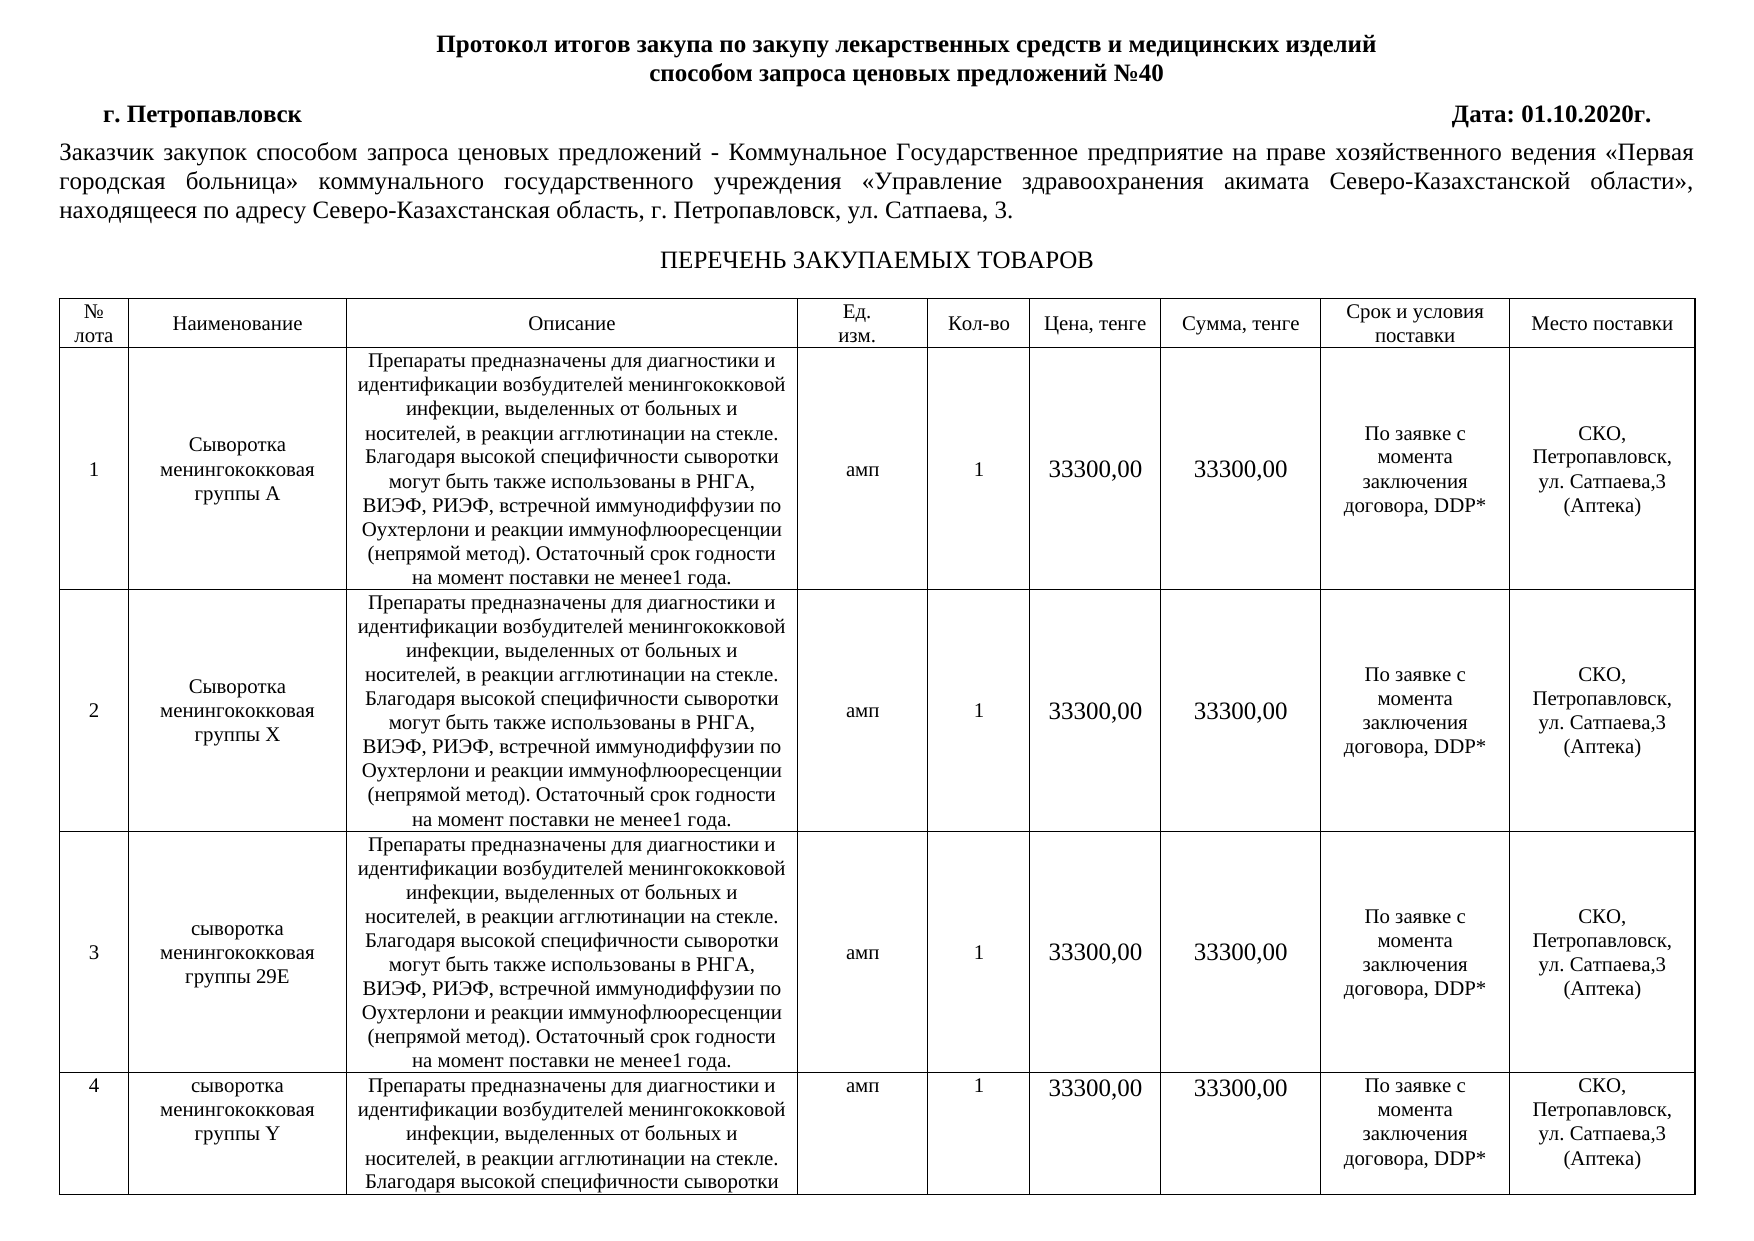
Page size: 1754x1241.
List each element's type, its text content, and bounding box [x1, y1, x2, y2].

table_cell сыворотка менингококковая группы 29Е [129, 832, 346, 1072]
table_cell 33300,00 [1161, 1073, 1320, 1193]
table_cell Сыворотка менингококковая группы Х [129, 590, 346, 831]
text Протокол итогов закупа по закупу лекарственных средств и медицинских изделий [59, 29, 1695, 58]
table_header № лота [60, 299, 128, 347]
text Заказчик закупок способом запроса ценовых предложений - Коммунальное Государственное предприятие на праве хозяйственного ведения «Первая городская больница» коммунального государственного учреждения «Управление здравоохранения акимата Северо-Казахстанской области», находящееся по адресу Северо-Казахстанская область, г. Петропавловск, ул. Сатпаева, 3. [59, 137, 1695, 224]
table_header Срок и условия поставки [1321, 299, 1509, 347]
table_cell амп [798, 832, 927, 1072]
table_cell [347, 1073, 797, 1193]
table_cell 3 [60, 832, 128, 1072]
table_cell СКО, Петропавловск, ул. Сатпаева,3 (Аптека) [1510, 348, 1694, 589]
table_cell амп [798, 348, 927, 589]
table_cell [1510, 1073, 1694, 1193]
table_cell 33300,00 [1161, 348, 1320, 589]
table_cell 2 [60, 590, 128, 831]
table_header Кол-во [928, 299, 1029, 347]
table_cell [129, 1073, 346, 1193]
table_cell 1 [928, 1073, 1029, 1193]
table_header Описание [347, 299, 797, 347]
table_cell По заявке с момента заключения договора, DDP* [1321, 832, 1509, 1072]
table_cell 1 [928, 348, 1029, 589]
table_header Наименование [129, 299, 346, 347]
table_header Место поставки [1510, 299, 1694, 347]
table_cell По заявке с момента заключения договора, DDP* [1321, 348, 1509, 589]
table_cell амп [798, 590, 927, 831]
table_cell По заявке с момента заключения договора, DDP* [1321, 590, 1509, 831]
table_cell амп [798, 1073, 927, 1193]
table_cell 33300,00 [1161, 832, 1320, 1072]
table_cell Сыворотка менингококковая группы А [129, 348, 346, 589]
table_header Ед. изм. [798, 299, 927, 347]
table_cell СКО, Петропавловск, ул. Сатпаева,3 (Аптека) [1510, 832, 1694, 1072]
text ПЕРЕЧЕНЬ ЗАКУПАЕМЫХ ТОВАРОВ [59, 245, 1695, 274]
table_cell 33300,00 [1030, 590, 1160, 831]
table_cell СКО, Петропавловск, ул. Сатпаева,3 (Аптека) [1510, 590, 1694, 831]
text г. Петропавловск Дата: 01.10.2020г. [59, 99, 1695, 128]
table_cell 4 [60, 1073, 128, 1193]
table_cell 1 [928, 590, 1029, 831]
table_cell 33300,00 [1030, 1073, 1160, 1193]
table_header Цена, тенге [1030, 299, 1160, 347]
table_header Сумма, тенге [1161, 299, 1320, 347]
table_cell 1 [60, 348, 128, 589]
table_cell 33300,00 [1030, 348, 1160, 589]
text способом запроса ценовых предложений №40 [59, 58, 1695, 87]
table_cell 33300,00 [1030, 832, 1160, 1072]
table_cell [1321, 1073, 1509, 1193]
table_cell 33300,00 [1161, 590, 1320, 831]
table_cell 1 [928, 832, 1029, 1072]
